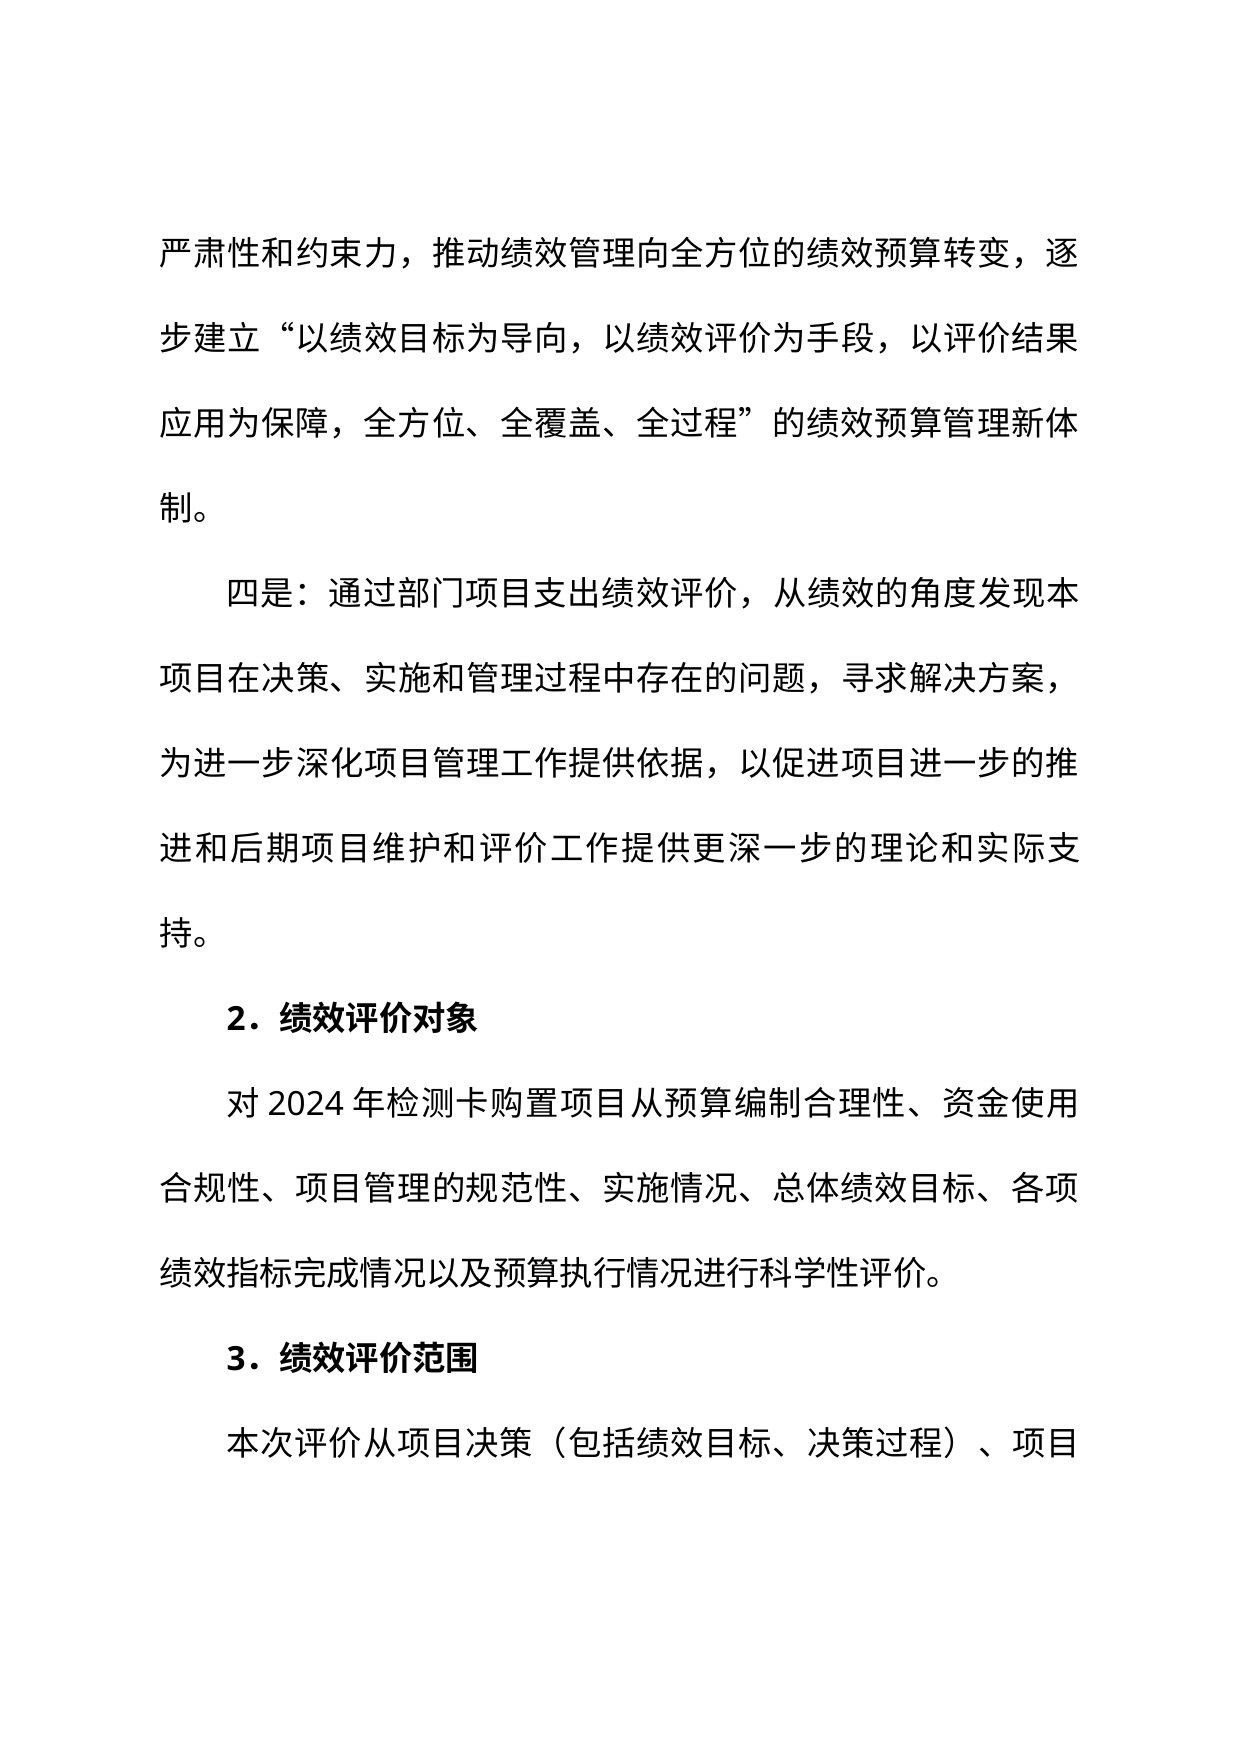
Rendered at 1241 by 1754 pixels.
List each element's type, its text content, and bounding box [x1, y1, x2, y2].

text 对2024年检测卡购置项目从预算编制合理性、资金使用合规性、项目管理的规范性、实施情况、总体绩效目标、各项绩效指标完成情况以及预算执行情况进行科学性评价。 [159, 1059, 1081, 1314]
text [159, 209, 1081, 549]
text 2．绩效评价对象 [159, 974, 1081, 1059]
text 四是：通过部门项目支出绩效评价，从绩效的角度发现本项目在决策、实施和管理过程中存在的问题，寻求解决方案，为进一步深化项目管理工作提供依据，以促进项目进一步的推进和后期项目维护和评价工作提供更深一步的理论和实际支持。 [159, 549, 1081, 974]
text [159, 1399, 1085, 1548]
text 3．绩效评价范围 [159, 1314, 1081, 1399]
